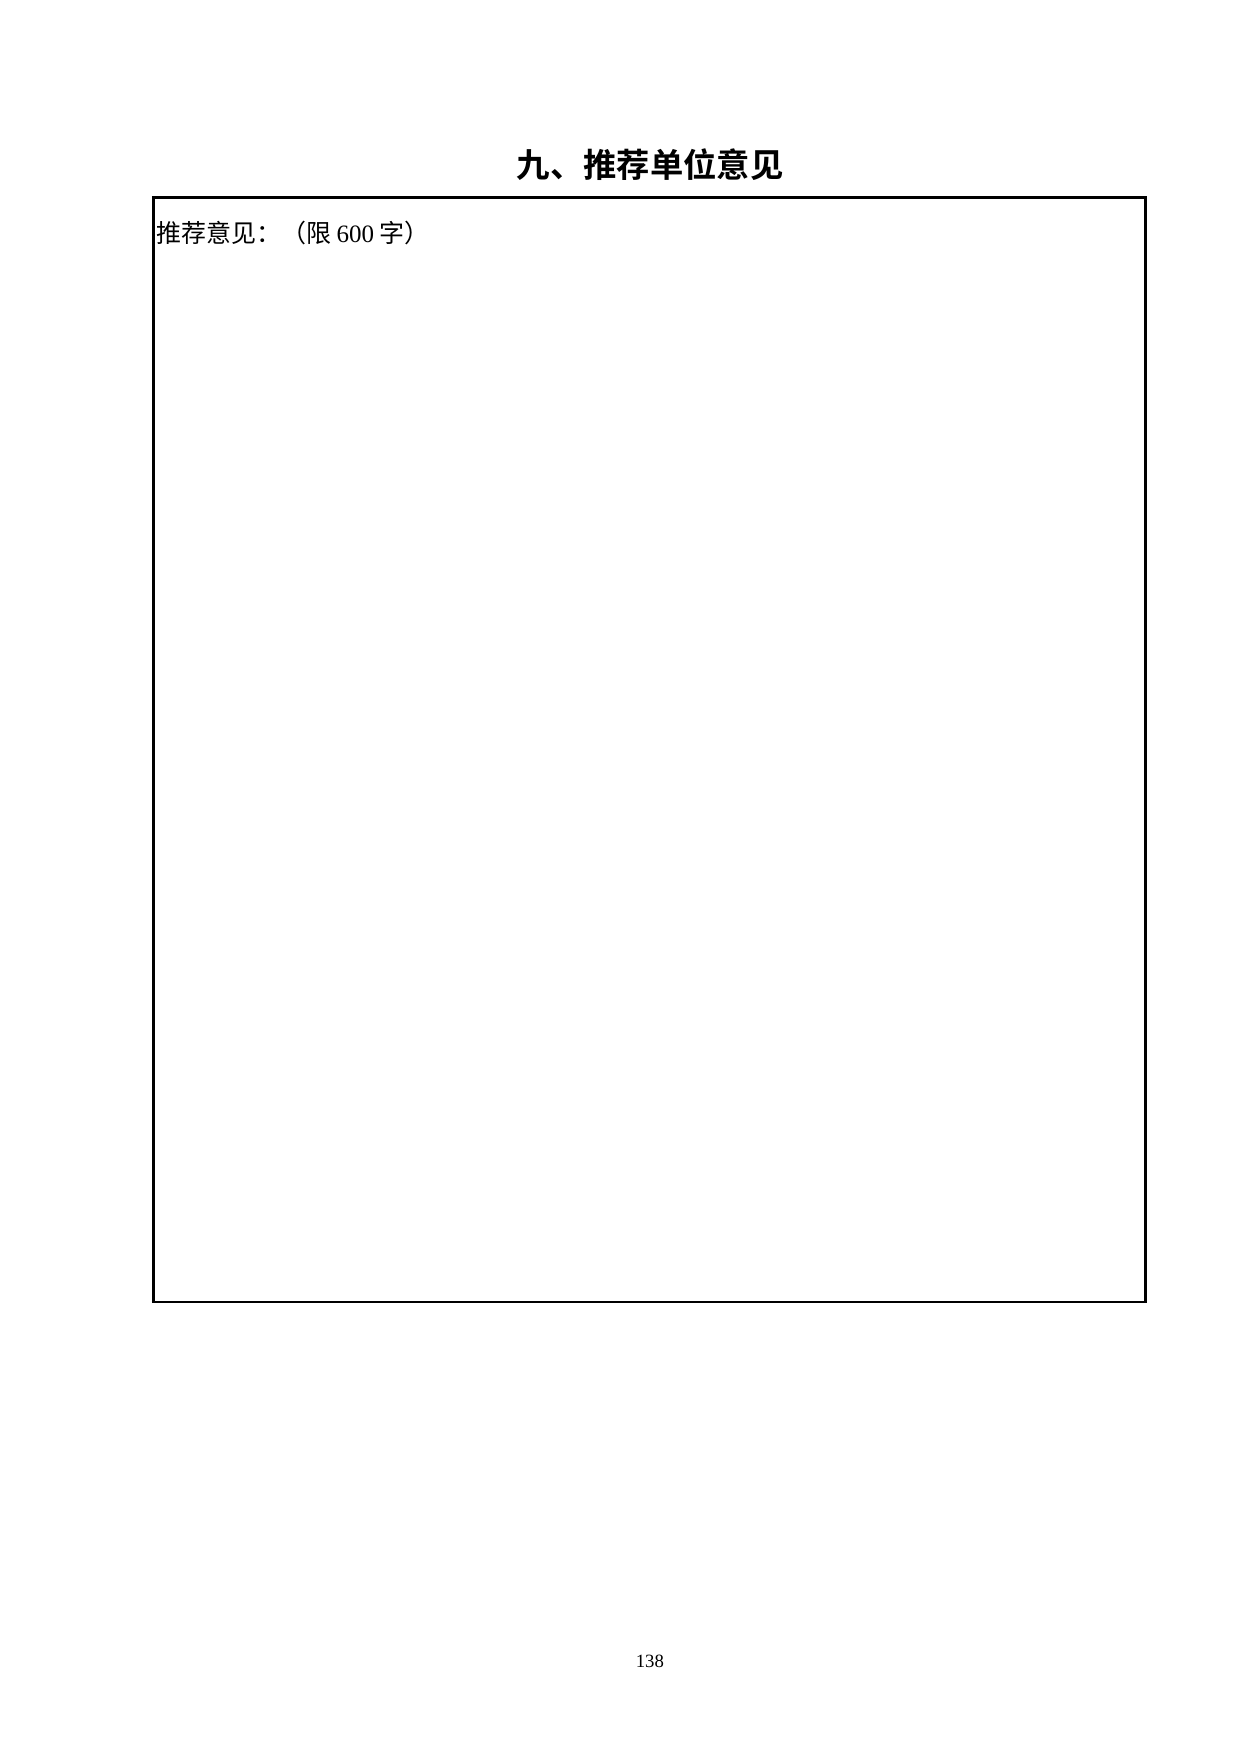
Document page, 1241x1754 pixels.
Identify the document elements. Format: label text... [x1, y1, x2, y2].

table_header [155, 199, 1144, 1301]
subtitle 九、推荐单位意见 [148, 131, 1152, 196]
